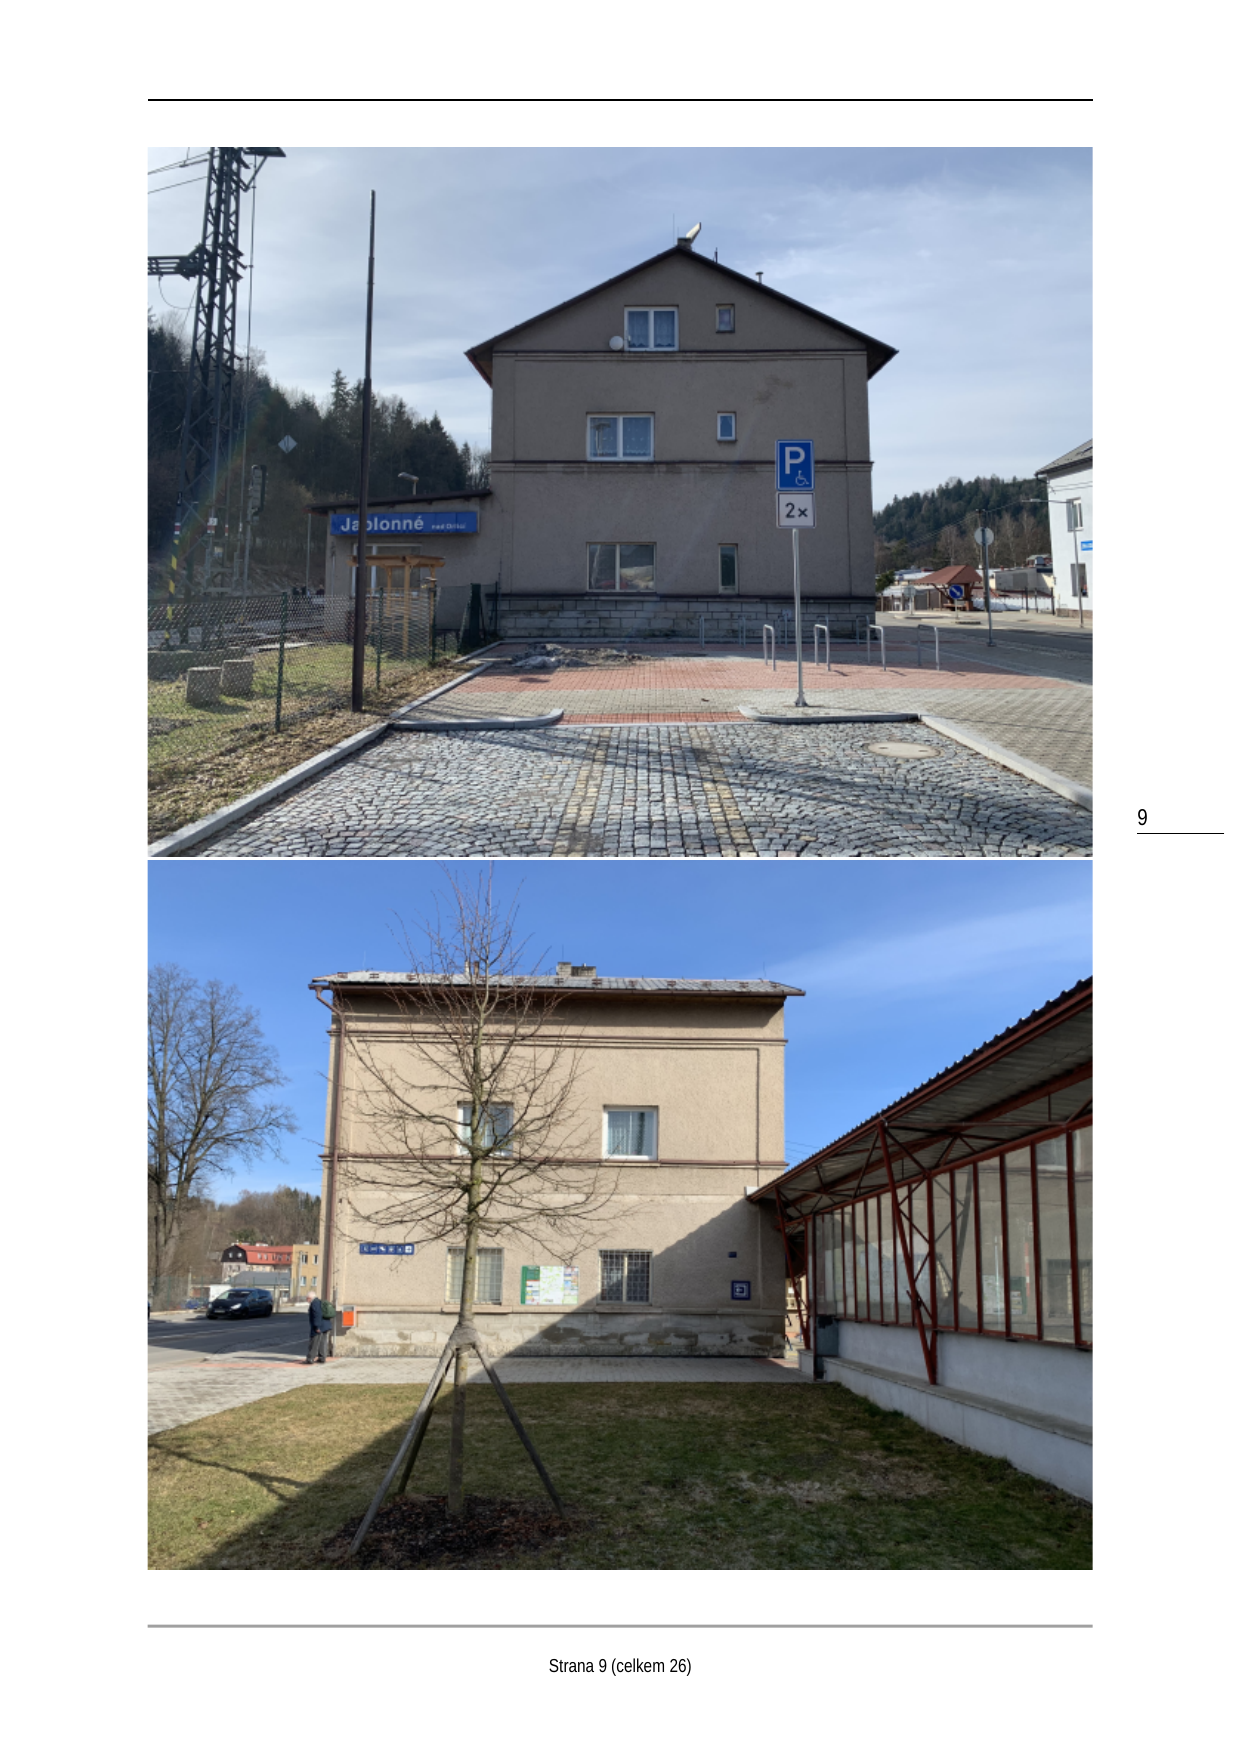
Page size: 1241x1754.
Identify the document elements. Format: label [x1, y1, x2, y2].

picture [147, 147, 1093, 857]
picture [147, 860, 1093, 1570]
